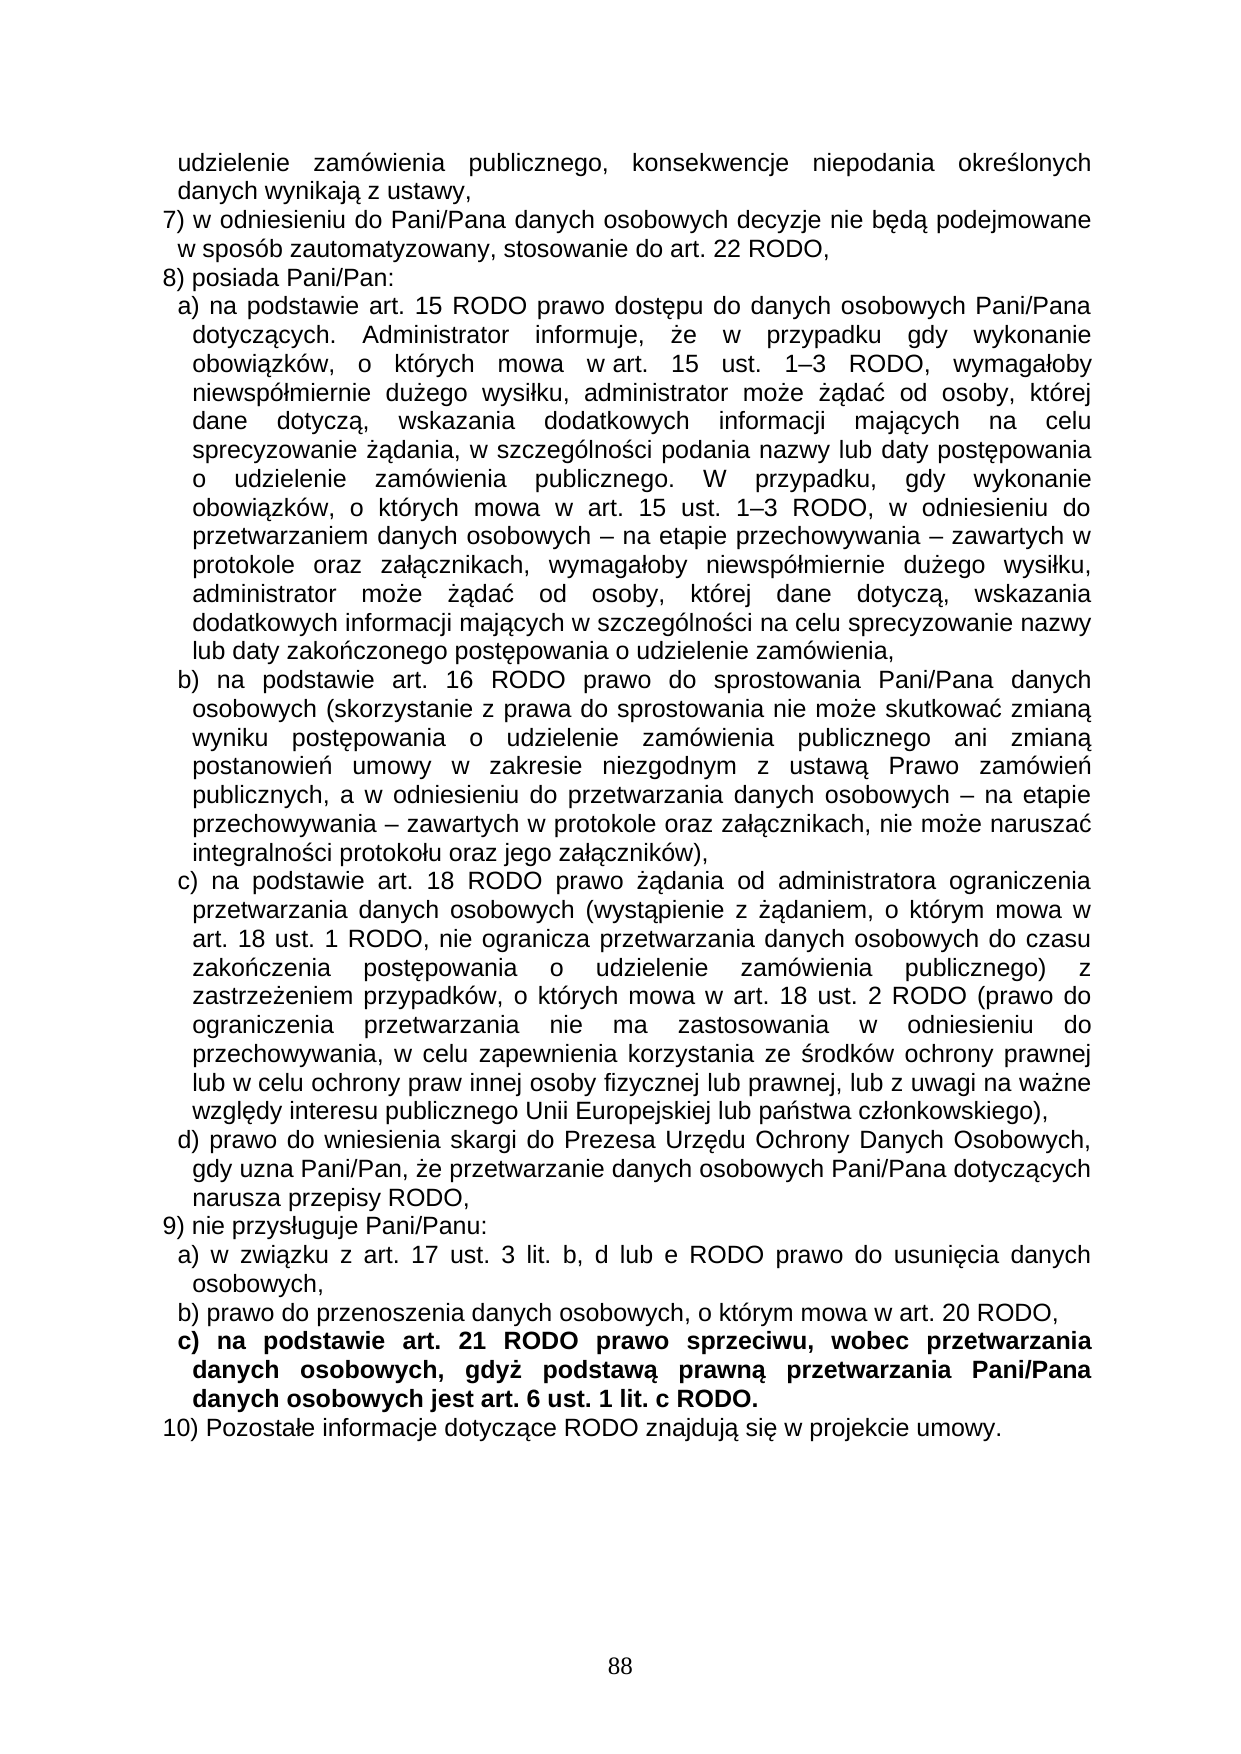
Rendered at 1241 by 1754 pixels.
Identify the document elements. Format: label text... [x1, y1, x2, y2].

text c) na podstawie art. 18 RODO prawo żądania od administratora ograniczenia przetwarzania danych osobowych (wystąpienie z żądaniem, o którym mowa w art. 18 ust. 1 RODO, nie ogranicza przetwarzania danych osobowych do czasu zakończenia postępowania o udzielenie zamówienia publicznego) z zastrzeżeniem przypadków, o których mowa w art. 18 ust. 2 RODO (prawo do ograniczenia przetwarzania nie ma zastosowania w odniesieniu do przechowywania, w celu zapewnienia korzystania ze środków ochrony prawnej lub w celu ochrony praw innej osoby fizycznej lub prawnej, lub z uwagi na ważne względy interesu publicznego Unii Europejskiej lub państwa członkowskiego), [177, 866, 1093, 1125]
text b) na podstawie art. 16 RODO prawo do sprostowania Pani/Pana danych osobowych (skorzystanie z prawa do sprostowania nie może skutkować zmianą wyniku postępowania o udzielenie zamówienia publicznego ani zmianą postanowień umowy w zakresie niezgodnym z ustawą Prawo zamówień publicznych, a w odniesieniu do przetwarzania danych osobowych – na etapie przechowywania – zawartych w protokole oraz załącznikach, nie może naruszać integralności protokołu oraz jego załączników), [177, 665, 1093, 866]
text 7) w odniesieniu do Pani/Pana danych osobowych decyzje nie będą podejmowane w sposób zautomatyzowany, stosowanie do art. 22 RODO, [162, 205, 1093, 263]
text 8) posiada Pani/Pan: [162, 263, 1093, 291]
text c) na podstawie art. 21 RODO prawo sprzeciwu, wobec przetwarzania danych osobowych, gdyż podstawą prawną przetwarzania Pani/Pana danych osobowych jest art. 6 ust. 1 lit. c RODO. [177, 1326, 1093, 1413]
text a) w związku z art. 17 ust. 3 lit. b, d lub e RODO prawo do usunięcia danych osobowych, [177, 1240, 1093, 1298]
text 9) nie przysługuje Pani/Panu: [162, 1211, 1093, 1240]
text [162, 148, 1093, 205]
text d) prawo do wniesienia skargi do Prezesa Urzędu Ochrony Danych Osobowych, gdy uzna Pani/Pan, że przetwarzanie danych osobowych Pani/Pana dotyczących narusza przepisy RODO, [177, 1125, 1093, 1211]
text 10) Pozostałe informacje dotyczące RODO znajdują się w projekcie umowy. [162, 1413, 1093, 1441]
text a) na podstawie art. 15 RODO prawo dostępu do danych osobowych Pani/Pana dotyczących. Administrator informuje, że w przypadku gdy wykonanie obowiązków, o których mowa w art. 15 ust. 1–3 RODO, wymagałoby niewspółmiernie dużego wysiłku, administrator może żądać od osoby, której dane dotyczą, wskazania dodatkowych informacji mających na celu sprecyzowanie żądania, w szczególności podania nazwy lub daty postępowania o udzielenie zamówienia publicznego. W przypadku, gdy wykonanie obowiązków, o których mowa w art. 15 ust. 1–3 RODO, w odniesieniu do przetwarzaniem danych osobowych – na etapie przechowywania – zawartych w protokole oraz załącznikach, wymagałoby niewspółmiernie dużego wysiłku, administrator może żądać od osoby, której dane dotyczą, wskazania dodatkowych informacji mających w szczególności na celu sprecyzowanie nazwy lub daty zakończonego postępowania o udzielenie zamówienia, [177, 291, 1093, 665]
text b) prawo do przenoszenia danych osobowych, o którym mowa w art. 20 RODO, [177, 1298, 1093, 1326]
